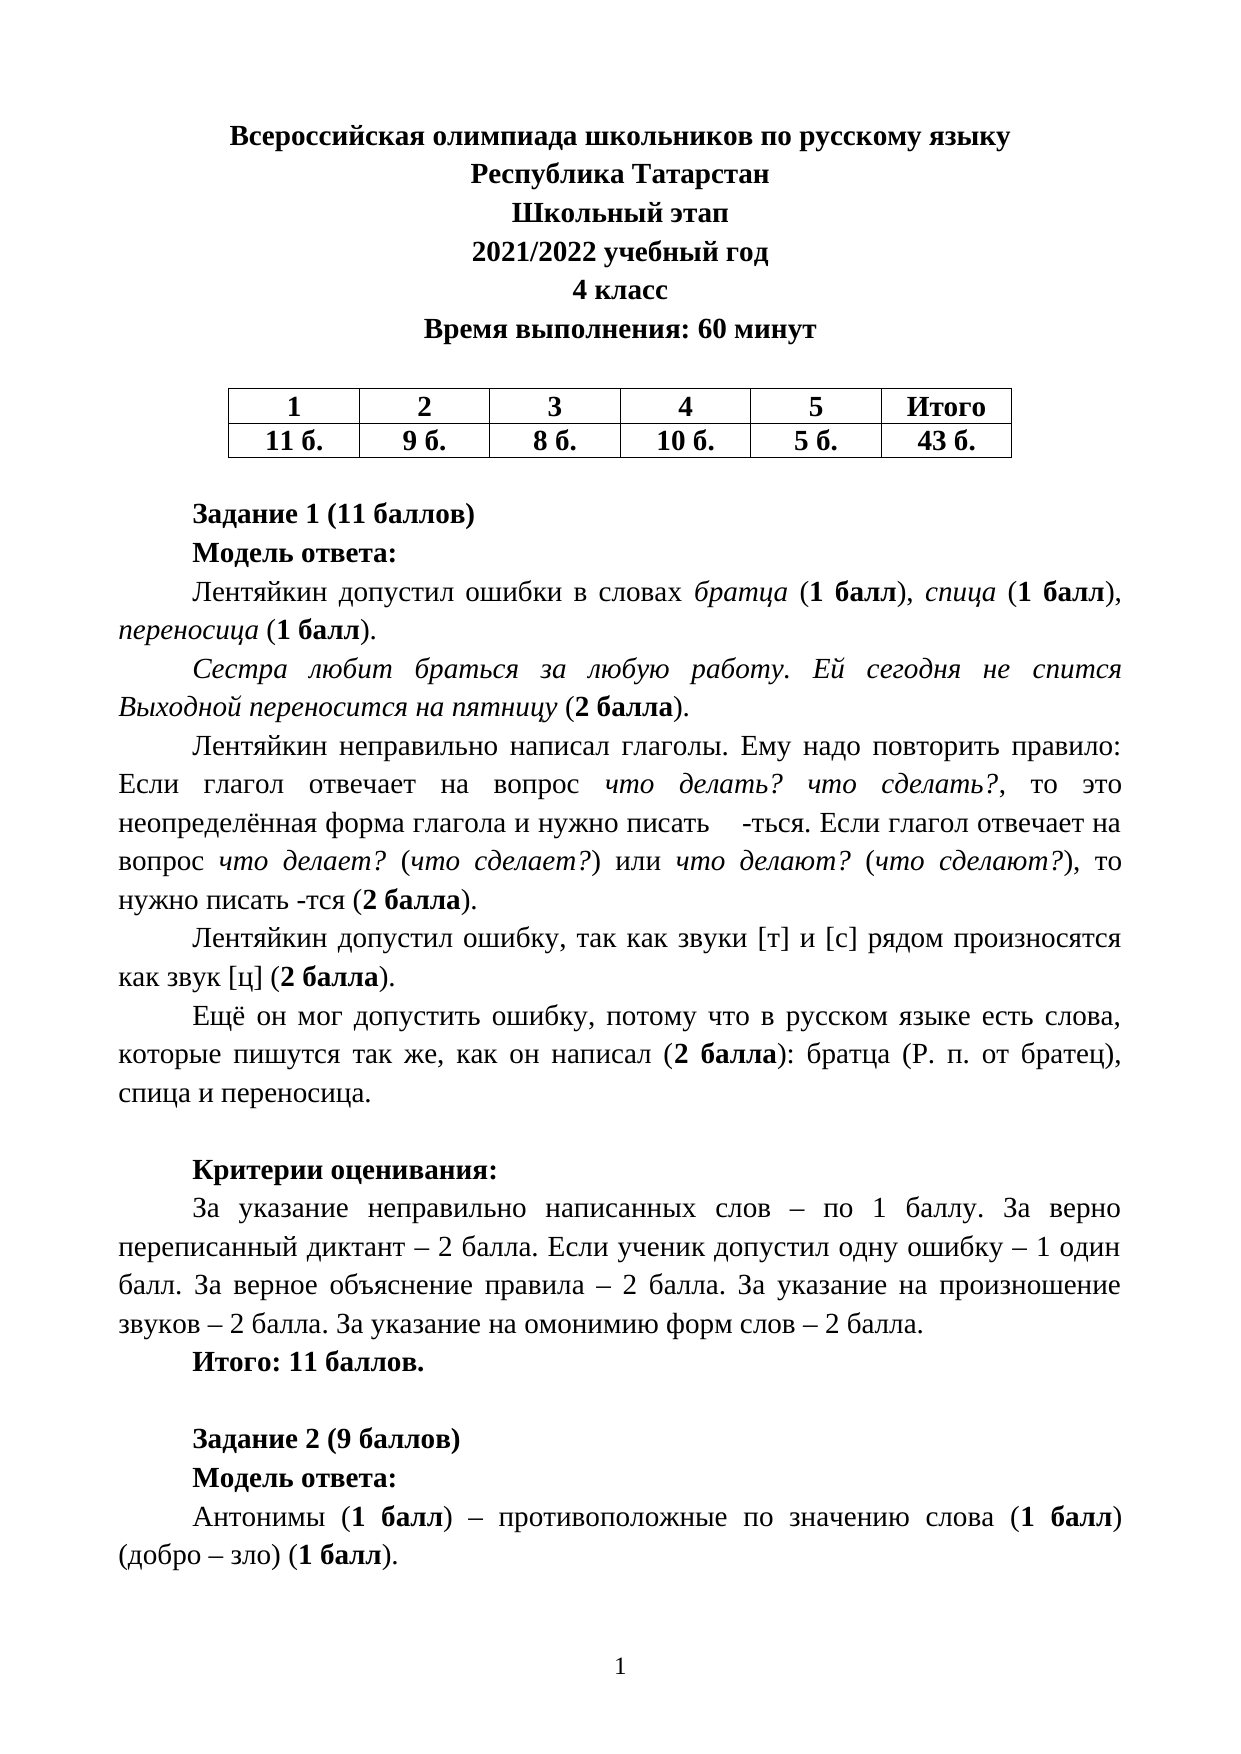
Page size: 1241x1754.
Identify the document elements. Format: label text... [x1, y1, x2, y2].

table_header Итого [882, 389, 1011, 422]
text Модель ответа: [118, 535, 1122, 569]
text Ещё он мог допустить ошибку, потому что в русском языке есть слова, которые пишутся так же, как он написал (2 балла): братца (Р. п. от братец), спица и переносица. [118, 998, 1122, 1108]
table_cell 5 б. [751, 424, 881, 457]
text Школьный этап [118, 195, 1122, 229]
text Задание 1 (11 баллов) [118, 497, 1122, 530]
table_cell 10 б. [621, 424, 750, 457]
table_header 5 [751, 389, 881, 422]
text Сестра любит браться за любую работу. Ей сегодня не спится Выходной переносится на пятницу (2 балла). [118, 651, 1122, 723]
text Лентяйкин допустил ошибки в словах братца (1 балл), спица (1 балл), переносица (1 балл). [118, 574, 1122, 646]
text За указание неправильно написанных слов – по 1 баллу. За верно переписанный диктант – 2 балла. Если ученик допустил одну ошибку – 1 один балл. За верное объяснение правила – 2 балла. За указание на произношение звуков – 2 балла. За указание на омонимию форм слов – 2 балла. [118, 1190, 1122, 1339]
text 4 класс [118, 272, 1122, 306]
text Модель ответа: [118, 1460, 1122, 1494]
table_header 4 [621, 389, 750, 422]
text 2021/2022 учебный год [118, 234, 1122, 267]
text Итого: 11 баллов. [118, 1344, 1122, 1378]
table_header 2 [360, 389, 489, 422]
text Лентяйкин допустил ошибку, так как звуки [т] и [с] рядом произносятся как звук [ц] (2 балла). [118, 921, 1122, 993]
text Лентяйкин неправильно написал глаголы. Ему надо повторить правило: Если глагол отвечает на вопрос что делать? что сделать?, то это неопределённая форма глагола и нужно писать -ться. Если глагол отвечает на вопрос что делает? (что сделает?) или что делают? (что сделают?), то нужно писать -тся (2 балла). [118, 728, 1122, 916]
text Антонимы (1 балл) – противоположные по значению слова (1 балл) (добро – зло) (1 балл). [118, 1499, 1122, 1571]
text Всероссийская олимпиада школьников по русскому языку [118, 118, 1122, 152]
text Критерии оценивания: [118, 1152, 1122, 1185]
text Задание 2 (9 баллов) [118, 1422, 1122, 1455]
table_cell 9 б. [360, 424, 489, 457]
table_cell 43 б. [882, 424, 1011, 457]
table_cell 8 б. [490, 424, 620, 457]
text Республика Татарстан [118, 157, 1122, 190]
text Время выполнения: 60 минут [118, 311, 1122, 344]
table_cell 11 б. [229, 424, 359, 457]
table_header 3 [490, 389, 620, 422]
table_header 1 [229, 389, 359, 422]
